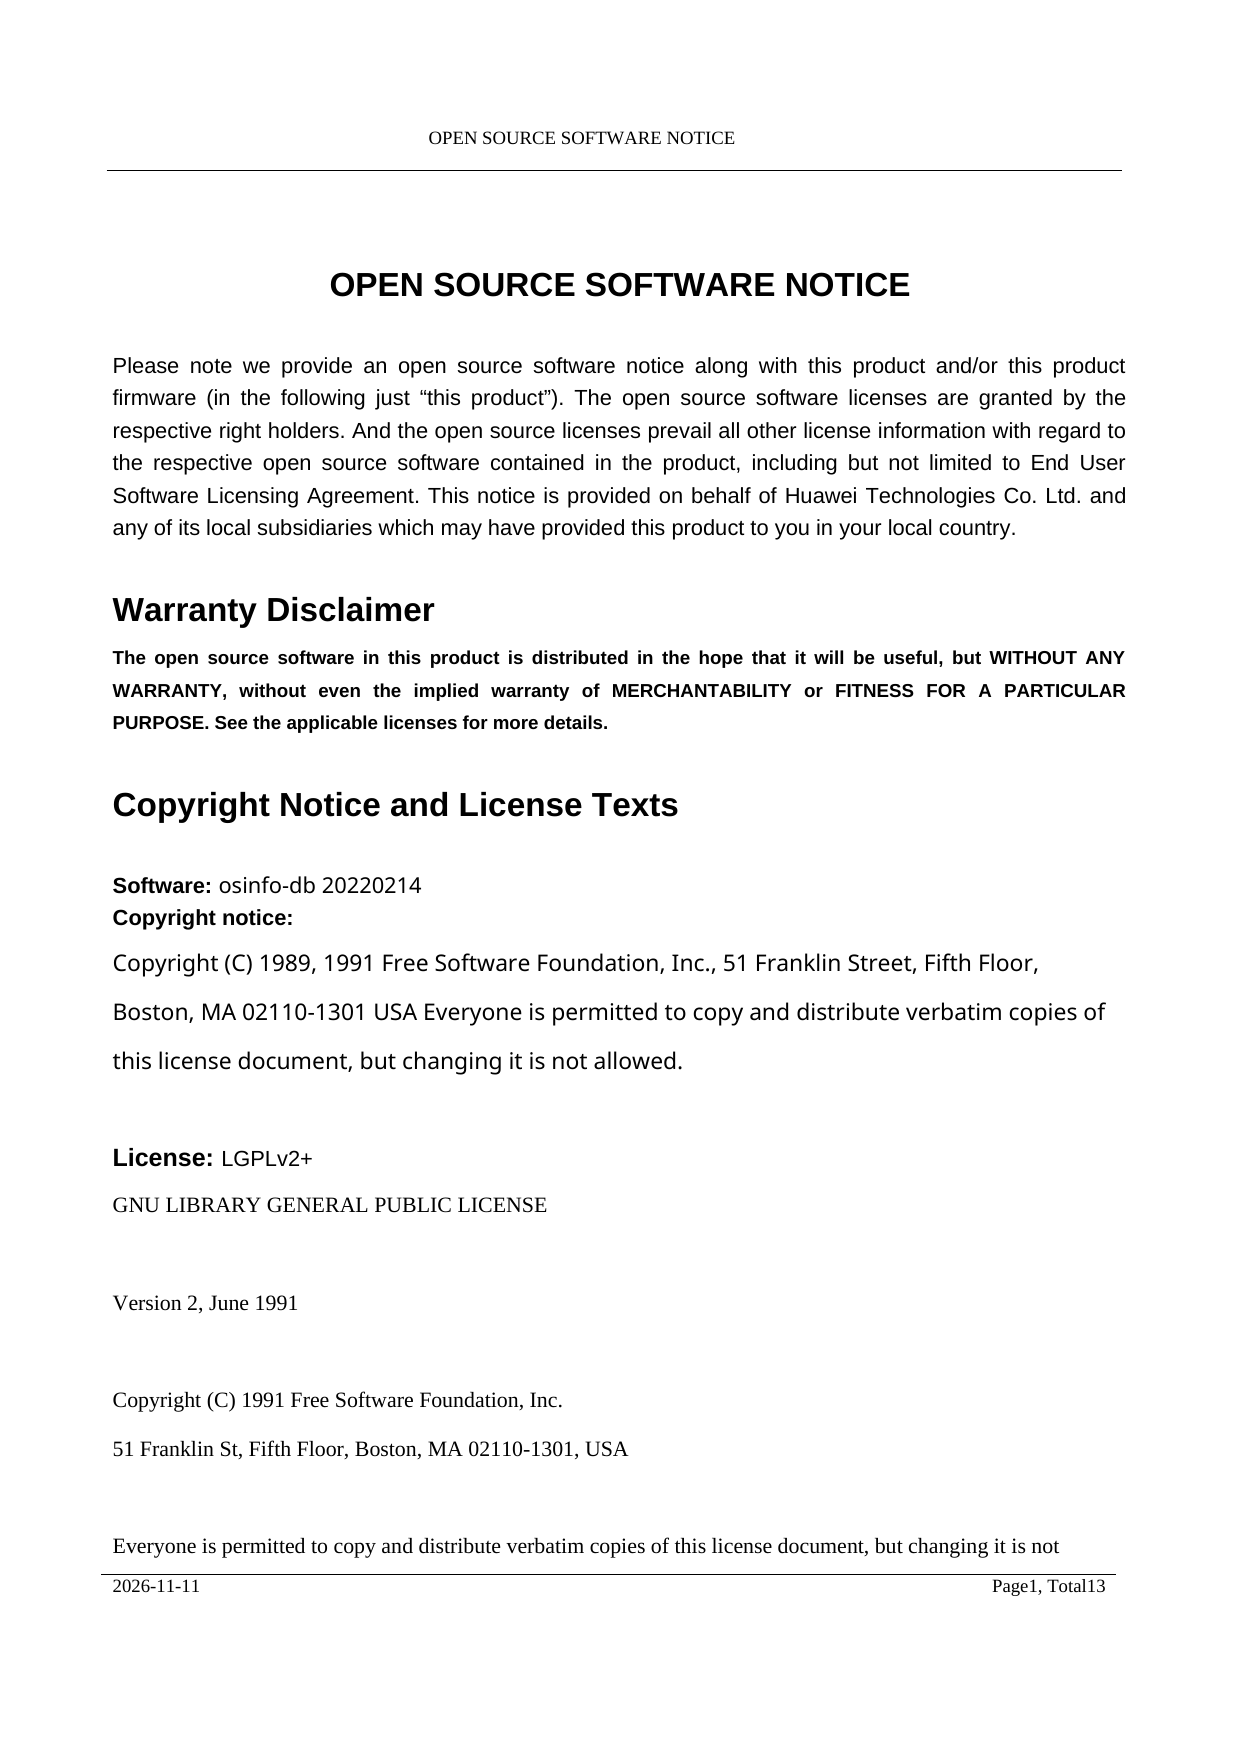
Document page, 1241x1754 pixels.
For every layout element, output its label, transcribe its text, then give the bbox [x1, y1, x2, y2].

text Warranty Disclaimer [112, 576, 1128, 641]
text License: LGPLv2+ [112, 1142, 1128, 1174]
text Please note we provide an open source software notice along with this product and/or this product firmware (in the following just “this product”). The open source software licenses are granted by the respective right holders. And the open source licenses prevail all other license information with regard to the respective open source software contained in the product, including but not limited to End User Software Licensing Agreement. This notice is provided on behalf of Huawei Technologies Co. Ltd. and any of its local subsidiaries which may have provided this product to you in your local country. [112, 349, 1128, 544]
text Copyright notice: [112, 901, 1128, 934]
text The open source software in this product is distributed in the hope that it will be useful, but WITHOUT ANY WARRANTY, without even the implied warranty of MERCHANTABILITY or FITNESS FOR A PARTICULAR PURPOSE. See the applicable licenses for more details. [112, 641, 1128, 739]
text Copyright Notice and License Texts [112, 771, 1128, 836]
text Software: osinfo-db 20220214 [112, 869, 1128, 901]
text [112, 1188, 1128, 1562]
text Copyright (C) 1989, 1991 Free Software Foundation, Inc., 51 Franklin Street, Fifth Floor, Boston, MA 02110-1301 USA Everyone is permitted to copy and distribute verbatim copies of this license document, but changing it is not allowed. [112, 947, 1128, 1125]
text OPEN SOURCE SOFTWARE NOTICE [112, 251, 1128, 316]
